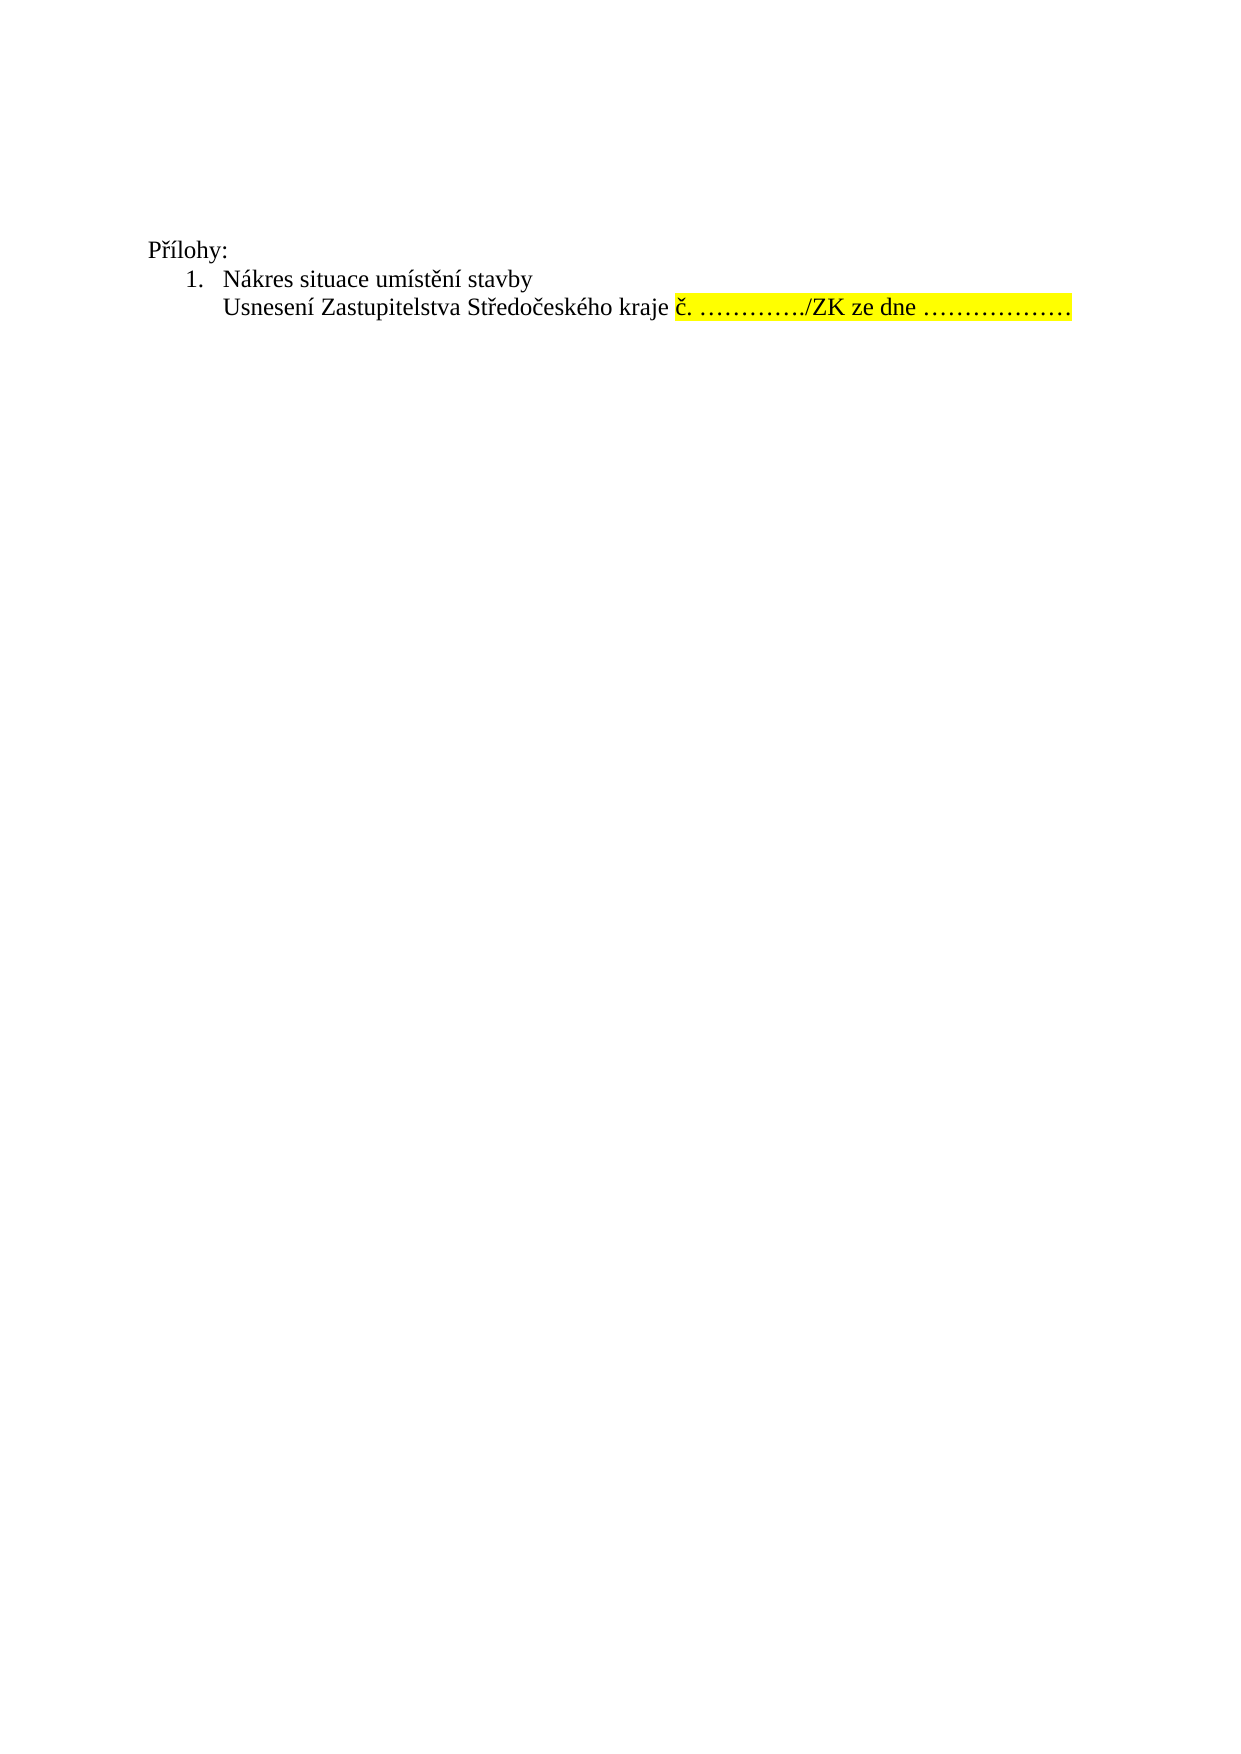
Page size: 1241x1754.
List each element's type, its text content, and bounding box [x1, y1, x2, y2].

list Nákres situace umístění stavby [185, 264, 1093, 292]
list Přílohy: [148, 235, 1093, 264]
list Usnesení Zastupitelstva Středočeského kraje č. …………./ZK ze dne ……………… [223, 292, 1093, 321]
